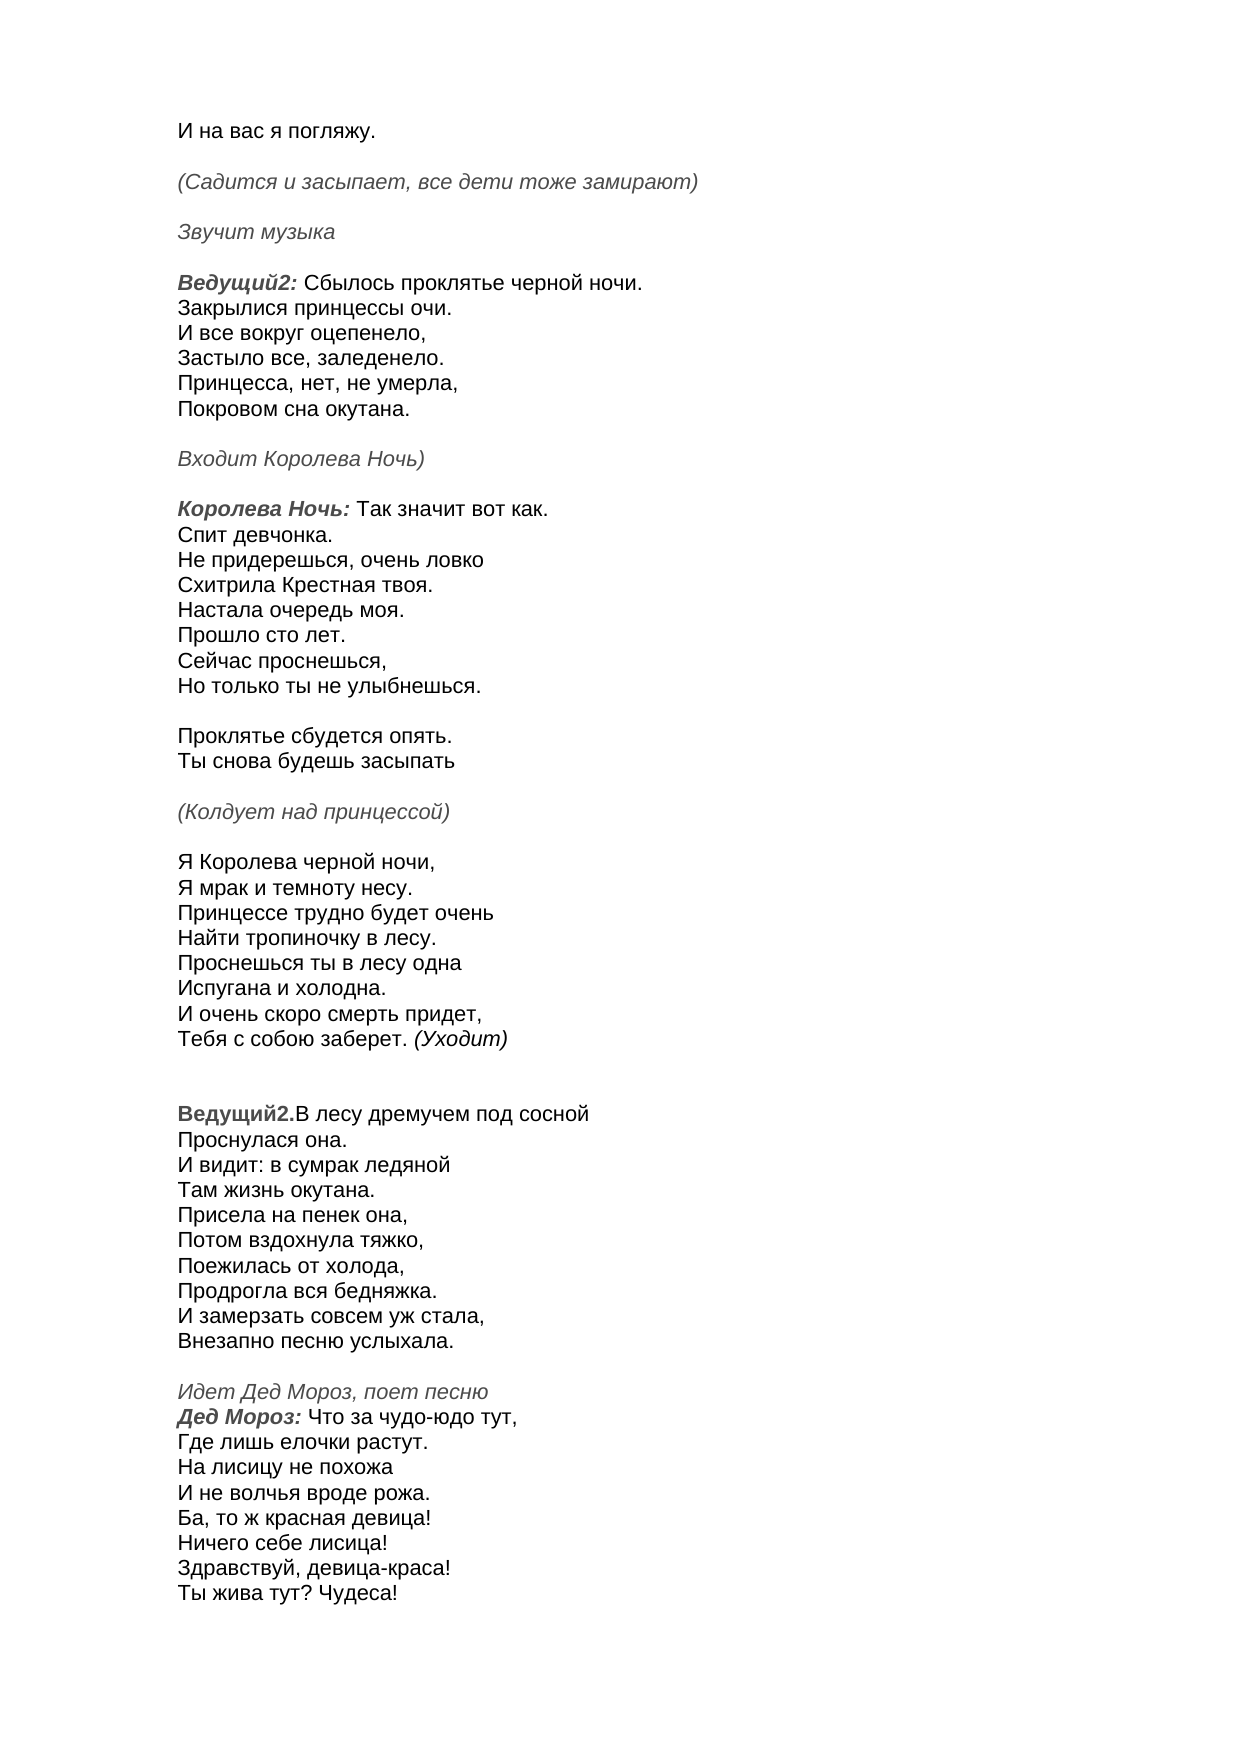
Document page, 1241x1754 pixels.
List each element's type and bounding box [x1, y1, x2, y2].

text [177, 118, 1152, 1631]
